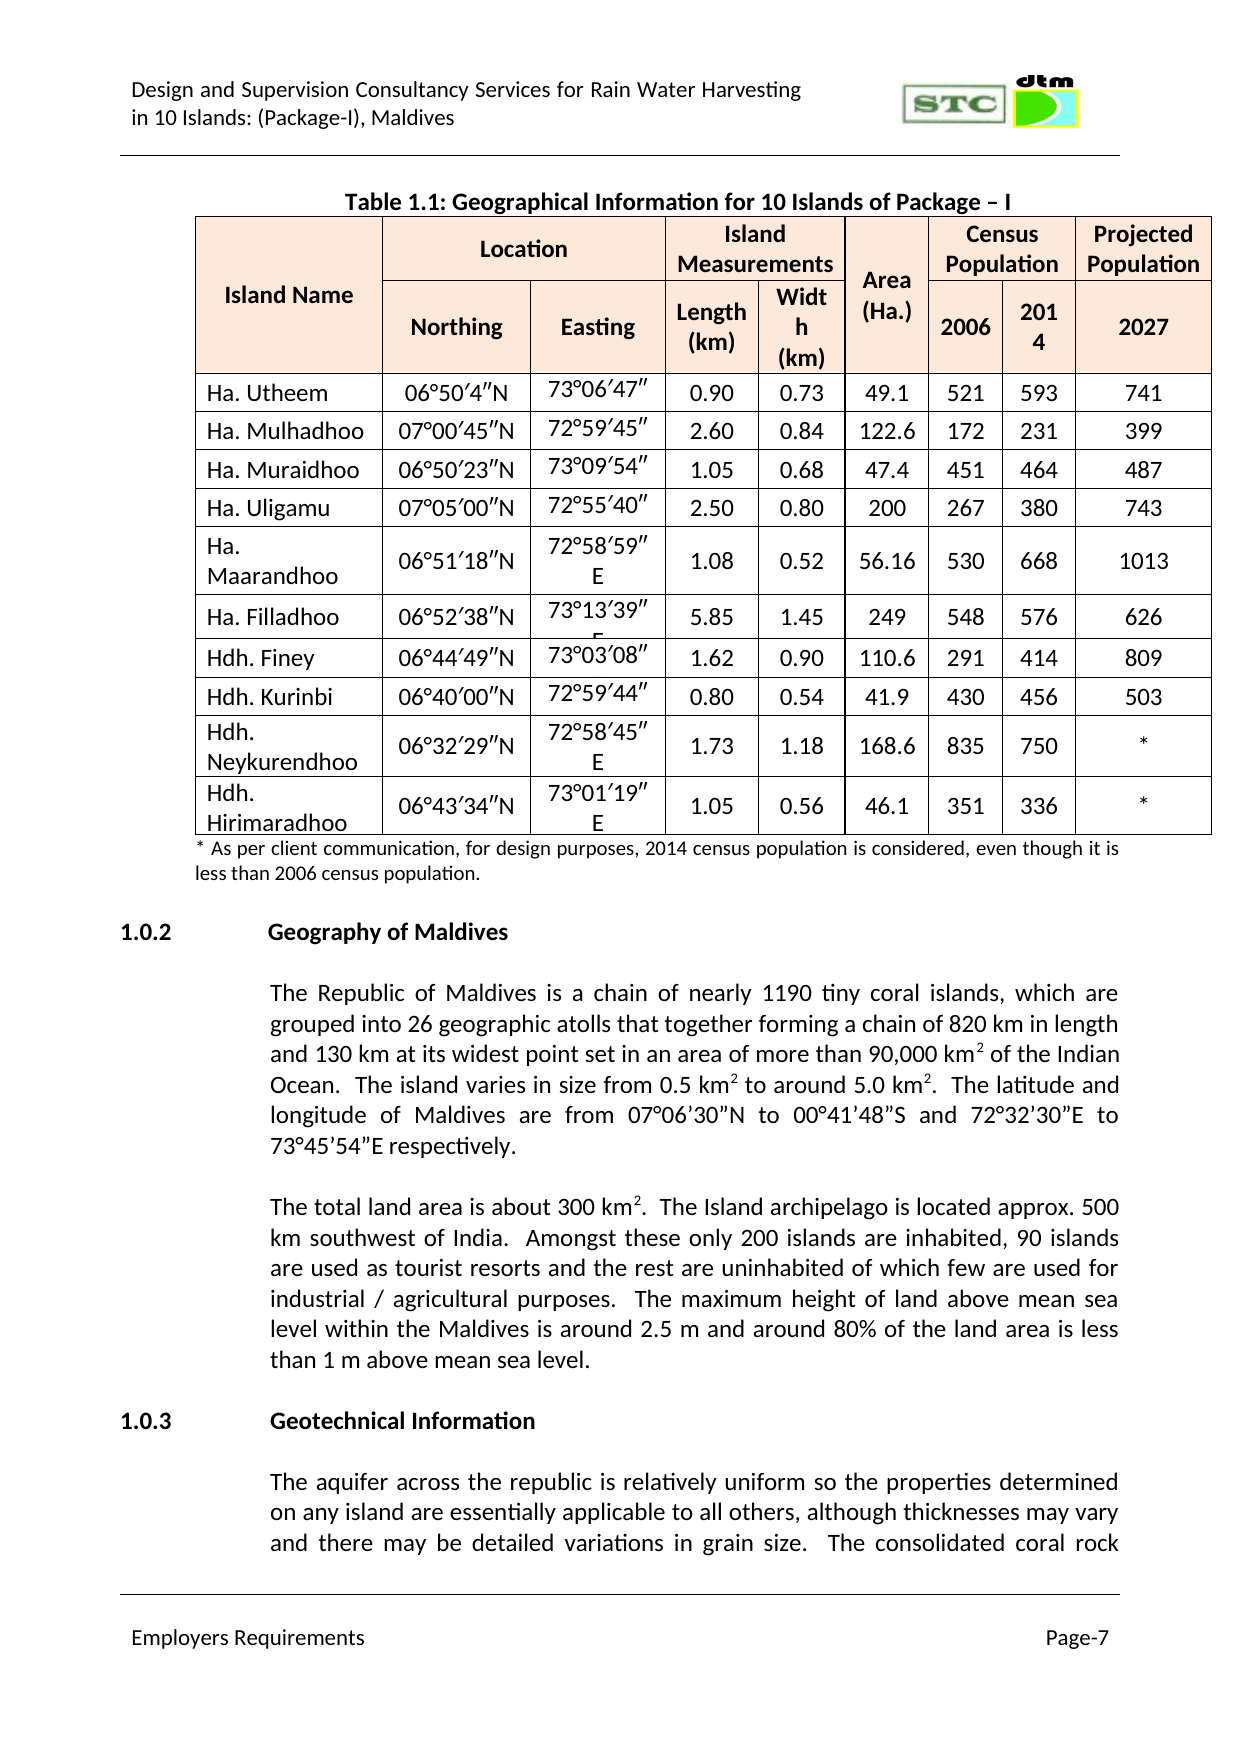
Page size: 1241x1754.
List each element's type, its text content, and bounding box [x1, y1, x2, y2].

table_header Island Name [196, 217, 382, 372]
table_cell 521 [929, 374, 1002, 411]
text The Republic of Maldives is a chain of nearly 1190 tiny coral islands, which are grouped into 26 geographic atolls that together forming a chain of 820 km in length and 130 km at its widest point set in an area of more than 90,000 km2 of the Indian Ocean. The island varies in size from 0.5 km2 to around 5.0 km2. The latitude and longitude of Maldives are from 07°06’30”N to 00°41’48”S and 72°32’30”E to 73°45’54”E respectively. [270, 978, 1120, 1161]
table_cell Length (km) [666, 281, 758, 372]
table_cell Easting [531, 281, 665, 372]
table_cell 576 [1003, 595, 1075, 638]
table_cell 487 [1076, 450, 1211, 488]
table_cell 2.50 [666, 489, 758, 526]
table_cell 1.05 [666, 777, 758, 834]
table_cell 351 [929, 777, 1002, 834]
table_header Projected Population [1076, 217, 1211, 280]
table_cell 809 [1076, 639, 1211, 677]
table_cell Hdh. Neykurendhoo [196, 716, 382, 776]
text * As per client communication, for design purposes, 2014 census population is considered, even though it is less than 2006 census population. [195, 835, 1120, 886]
table_cell * [1076, 716, 1211, 776]
table_cell 668 [1003, 527, 1075, 593]
table_cell 267 [929, 489, 1002, 526]
table_cell 06°43′34″N [383, 777, 530, 834]
table_cell 0.90 [666, 374, 758, 411]
table_cell 456 [1003, 678, 1075, 715]
table_cell 1.18 [759, 716, 844, 776]
table_cell 47.4 [846, 450, 928, 488]
table_cell Ha. Uligamu [196, 489, 382, 526]
table_cell 73°09′54″E [531, 450, 665, 488]
table_cell 200 [846, 489, 928, 526]
table_cell 06°51′18″N [383, 527, 530, 593]
table_cell 1.73 [666, 716, 758, 776]
text Table 1.1: Geographical Information for 10 Islands of Package – I [270, 186, 1120, 216]
table_cell Ha. Filladhoo [196, 595, 382, 638]
table_cell 430 [929, 678, 1002, 715]
table_cell Ha. Muraidhoo [196, 450, 382, 488]
table_cell 336 [1003, 777, 1075, 834]
table_header Island Measurements [666, 217, 844, 280]
table_cell 06°32′29″N [383, 716, 530, 776]
table_cell 1.08 [666, 527, 758, 593]
table_cell 73°03′08″E [531, 639, 665, 677]
table_cell 72°55′40″E [531, 489, 665, 526]
table_cell Ha. Maarandhoo [196, 527, 382, 593]
table_cell 548 [929, 595, 1002, 638]
table_cell 2027 [1076, 281, 1211, 372]
table_cell 399 [1076, 412, 1211, 449]
table_cell 41.9 [846, 678, 928, 715]
table_cell 231 [1003, 412, 1075, 449]
table_cell 0.84 [759, 412, 844, 449]
table_cell 72°58′59″E [531, 527, 665, 593]
title Geotechnical Information [120, 1405, 1120, 1435]
table_cell 0.90 [759, 639, 844, 677]
table_cell 741 [1076, 374, 1211, 411]
table_cell 249 [846, 595, 928, 638]
table_cell 291 [929, 639, 1002, 677]
table_cell 06°52′38″N [383, 595, 530, 638]
table_header Location [383, 217, 665, 280]
table_cell 451 [929, 450, 1002, 488]
table_cell 07°05′00″N [383, 489, 530, 526]
table_cell 593 [1003, 374, 1075, 411]
table_cell 1.62 [666, 639, 758, 677]
table_cell 06°50′4″N [383, 374, 530, 411]
table_cell 1.05 [666, 450, 758, 488]
table_cell 626 [1076, 595, 1211, 638]
table_cell 1.45 [759, 595, 844, 638]
table_cell Hdh. Hirimaradhoo [196, 777, 382, 834]
table_cell Hdh. Finey [196, 639, 382, 677]
table_cell 0.80 [666, 678, 758, 715]
table_cell 414 [1003, 639, 1075, 677]
table_cell 122.6 [846, 412, 928, 449]
table_cell 73°13′39″E [531, 595, 665, 638]
table_cell 0.54 [759, 678, 844, 715]
title Geography of Maldives [120, 917, 1120, 947]
table_cell Hdh. Kurinbi [196, 678, 382, 715]
table_cell 06°40′00″N [383, 678, 530, 715]
table_cell 72°59′44″E [531, 678, 665, 715]
table_cell 73°01′19″E [531, 777, 665, 834]
table_cell 743 [1076, 489, 1211, 526]
table_cell 2006 [929, 281, 1002, 372]
table_cell Ha. Mulhadhoo [196, 412, 382, 449]
table_cell 72°58′45″E [531, 716, 665, 776]
table_cell 49.1 [846, 374, 928, 411]
table_cell 530 [929, 527, 1002, 593]
table_cell 380 [1003, 489, 1075, 526]
table_cell 73°06′47″E [531, 374, 665, 411]
table_cell Width (km) [759, 281, 844, 372]
table_cell 2.60 [666, 412, 758, 449]
table_cell 0.80 [759, 489, 844, 526]
table_cell 5.85 [666, 595, 758, 638]
table_header Area (Ha.) [846, 217, 928, 372]
table_cell 835 [929, 716, 1002, 776]
table_cell Northing [383, 281, 530, 372]
table_cell 07°00′45″N [383, 412, 530, 449]
picture [899, 75, 1079, 129]
table_cell 750 [1003, 716, 1075, 776]
table_cell 0.56 [759, 777, 844, 834]
table_cell 06°50′23″N [383, 450, 530, 488]
text The total land area is about 300 km2. The Island archipelago is located approx. 500 km southwest of India. Amongst these only 200 islands are inhabited, 90 islands are used as tourist resorts and the rest are uninhabited of which few are used for industrial / agricultural purposes. The maximum height of land above mean sea level within the Maldives is around 2.5 m and around 80% of the land area is less than 1 m above mean sea level. [270, 1191, 1120, 1374]
table_cell 56.16 [846, 527, 928, 593]
table_cell 110.6 [846, 639, 928, 677]
table_cell 1013 [1076, 527, 1211, 593]
table_cell * [1076, 777, 1211, 834]
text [270, 1466, 1120, 1557]
table_cell 72°59′45″E [531, 412, 665, 449]
table_cell Ha. Utheem [196, 374, 382, 411]
table_cell 0.73 [759, 374, 844, 411]
table_cell 464 [1003, 450, 1075, 488]
table_cell 172 [929, 412, 1002, 449]
table_cell 0.68 [759, 450, 844, 488]
table_header Census Population [929, 217, 1075, 280]
table_cell 168.6 [846, 716, 928, 776]
table_cell 46.1 [846, 777, 928, 834]
table_cell 2014 [1003, 281, 1075, 372]
table_cell 06°44′49″N [383, 639, 530, 677]
table_cell 0.52 [759, 527, 844, 593]
table_cell 503 [1076, 678, 1211, 715]
